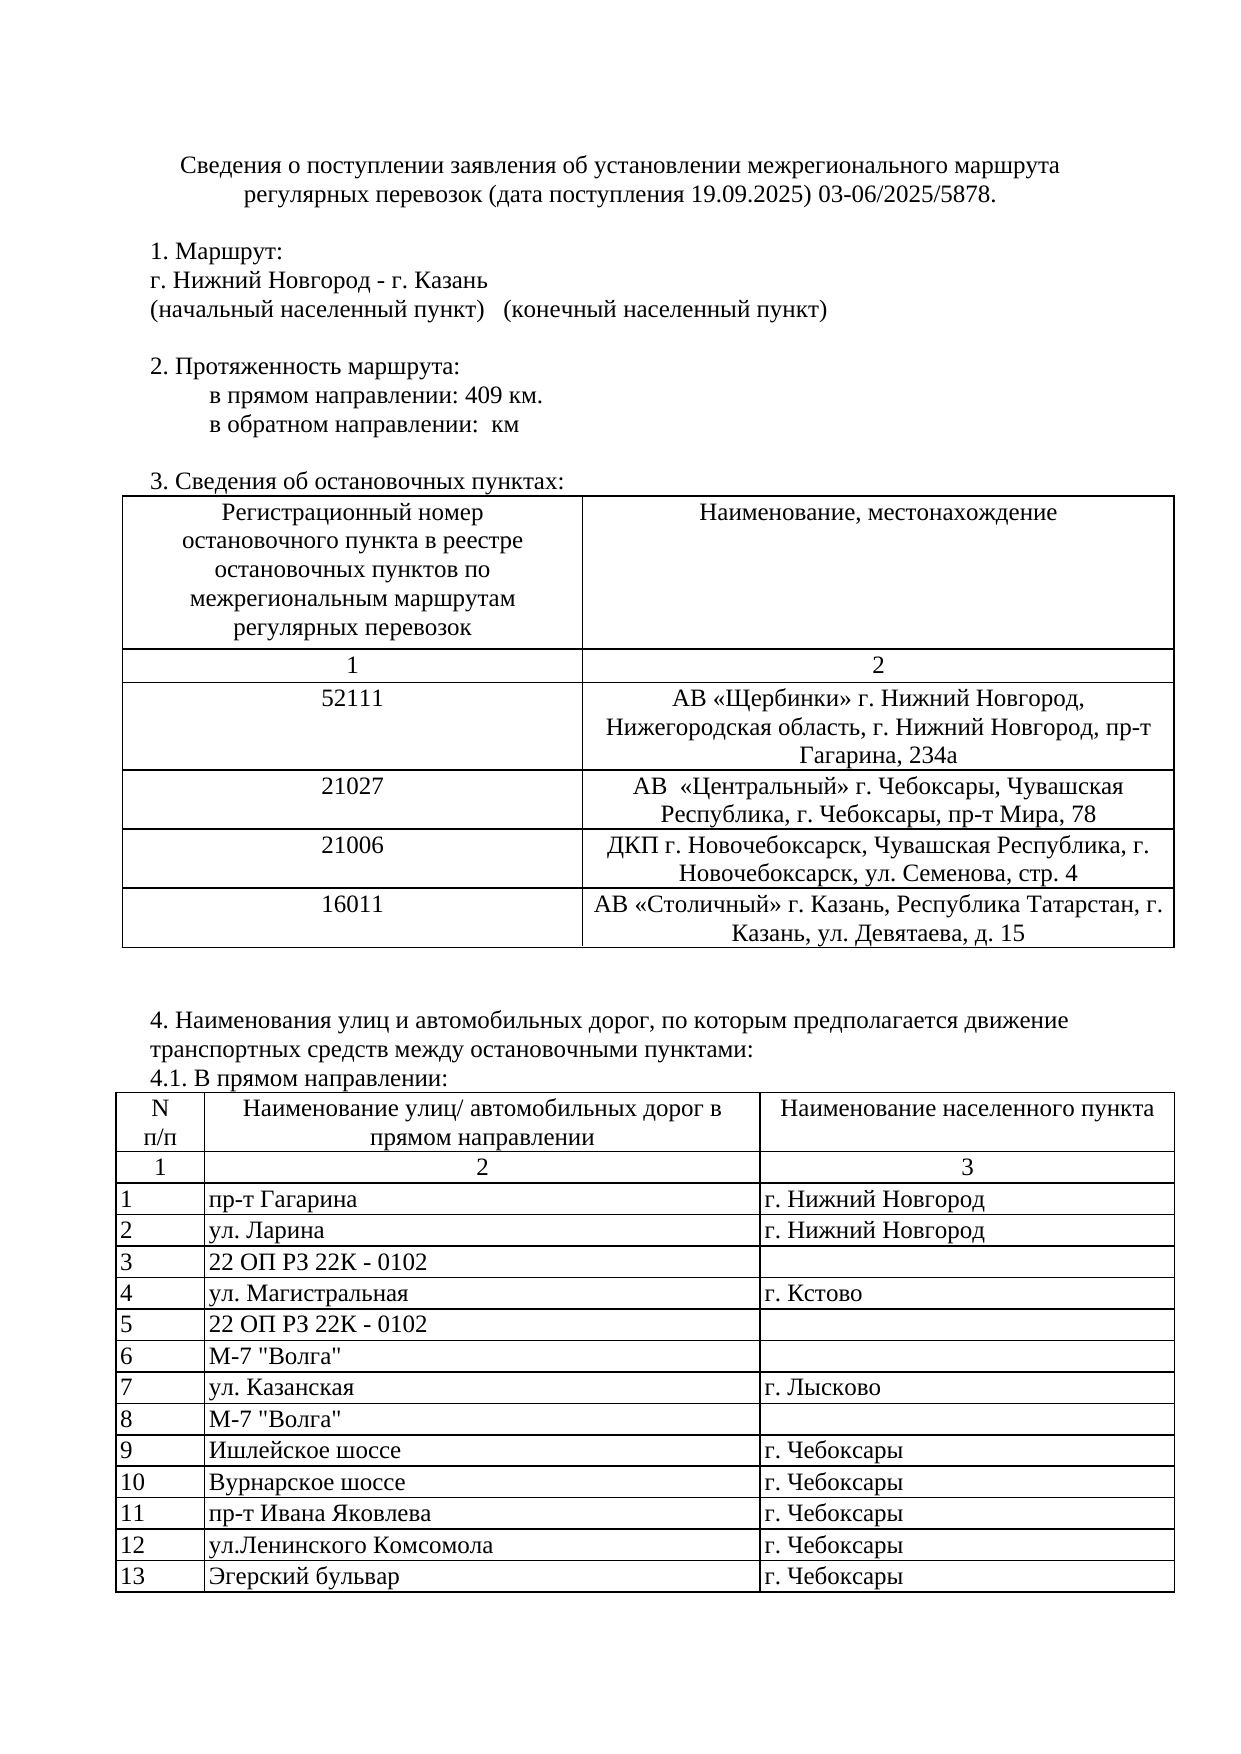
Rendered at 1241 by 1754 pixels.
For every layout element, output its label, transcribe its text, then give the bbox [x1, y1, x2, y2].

table_cell 22 ОП РЗ 22К - 0102 [205, 1247, 759, 1277]
table_cell 9 [117, 1436, 204, 1465]
text 3. Сведения об остановочных пунктах: [150, 466, 1090, 495]
table_cell г. Чебоксары [761, 1467, 1174, 1497]
table_cell г. Чебоксары [761, 1436, 1174, 1465]
table_cell АВ «Столичный» г. Казань, Республика Татарстан, г. Казань, ул. Девятаева, д. 15 [583, 889, 1173, 946]
table_cell ул. Магистральная [205, 1278, 759, 1308]
text в прямом направлении: 409 км. [150, 380, 1090, 409]
table_cell 4 [117, 1278, 204, 1308]
table_cell ул.Ленинского Комсомола [205, 1530, 759, 1560]
table_cell 16011 [123, 889, 582, 946]
text 1. Маршрут: [150, 236, 1090, 265]
table_cell 1 [117, 1152, 204, 1182]
table_cell г. Чебоксары [761, 1498, 1174, 1528]
table_cell М-7 "Волга" [205, 1404, 759, 1434]
table_cell 5 [117, 1310, 204, 1339]
table_cell М-7 "Волга" [205, 1341, 759, 1371]
table_cell 2 [205, 1152, 759, 1182]
text 4.1. В прямом направлении: [150, 1063, 1090, 1092]
text 4. Наименования улиц и автомобильных дорог, по которым предполагается движение транспортных средств между остановочными пунктами: [150, 1005, 1090, 1063]
table_header Наименование улиц/ автомобильных дорог в прямом направлении [205, 1093, 759, 1151]
table_cell г. Кстово [761, 1278, 1174, 1308]
table_cell г. Чебоксары [761, 1561, 1174, 1591]
table_cell пр-т Ивана Яковлева [205, 1498, 759, 1528]
table_cell [761, 1310, 1174, 1339]
table_cell 21027 [123, 771, 582, 828]
table_header Наименование, местонахождение [583, 497, 1173, 648]
table_cell 6 [117, 1341, 204, 1371]
table_cell ДКП г. Новочебоксарск, Чувашская Республика, г. Новочебоксарск, ул. Семенова, стр. 4 [583, 830, 1173, 887]
text Сведения о поступлении заявления об установлении межрегионального маршрута регулярных перевозок (дата поступления 19.09.2025) 03-06/2025/5878. [150, 150, 1090, 207]
table_cell 2 [117, 1215, 204, 1245]
table_cell Ишлейское шоссе [205, 1436, 759, 1465]
table_header Наименование населенного пункта [761, 1093, 1174, 1151]
table_cell 3 [761, 1152, 1174, 1182]
table_cell 7 [117, 1373, 204, 1402]
text 2. Протяженность маршрута: [150, 351, 1090, 380]
table_cell 12 [117, 1530, 204, 1560]
table_cell г. Чебоксары [761, 1530, 1174, 1560]
table_cell АВ «Центральный» г. Чебоксары, Чувашская Республика, г. Чебоксары, пр-т Мира, 78 [583, 771, 1173, 828]
table_cell ул. Казанская [205, 1373, 759, 1402]
table_cell Эгерский бульвар [205, 1561, 759, 1591]
table_cell Вурнарское шоссе [205, 1467, 759, 1497]
table_cell 3 [117, 1247, 204, 1277]
table_cell [761, 1247, 1174, 1277]
table_cell 21006 [123, 830, 582, 887]
table_cell 13 [117, 1561, 204, 1591]
table_cell 11 [117, 1498, 204, 1528]
table_cell 1 [123, 650, 582, 681]
table_cell 8 [117, 1404, 204, 1434]
table_cell 10 [117, 1467, 204, 1497]
table_cell пр-т Гагарина [205, 1184, 759, 1214]
table_cell [761, 1404, 1174, 1434]
table_cell 1 [117, 1184, 204, 1214]
text в обратном направлении: км [150, 409, 1090, 437]
table_cell г. Нижний Новгород [761, 1215, 1174, 1245]
table_header N п/п [117, 1093, 204, 1151]
table_cell 2 [583, 650, 1173, 681]
table_cell г. Нижний Новгород [761, 1184, 1174, 1214]
table_cell [761, 1341, 1174, 1371]
table_cell г. Лысково [761, 1373, 1174, 1402]
table_cell 22 ОП РЗ 22К - 0102 [205, 1310, 759, 1339]
text г. Нижний Новгород - г. Казань [150, 265, 1090, 294]
table_header Регистрационный номер остановочного пункта в реестре остановочных пунктов по межрегиональным маршрутам регулярных перевозок [123, 497, 582, 648]
table_cell ул. Ларина [205, 1215, 759, 1245]
text (начальный населенный пункт) (конечный населенный пункт) [150, 294, 1090, 322]
table_cell АВ «Щербинки» г. Нижний Новгород, Нижегородская область, г. Нижний Новгород, пр-т Гагарина, 234а [583, 683, 1173, 769]
table_cell 52111 [123, 683, 582, 769]
